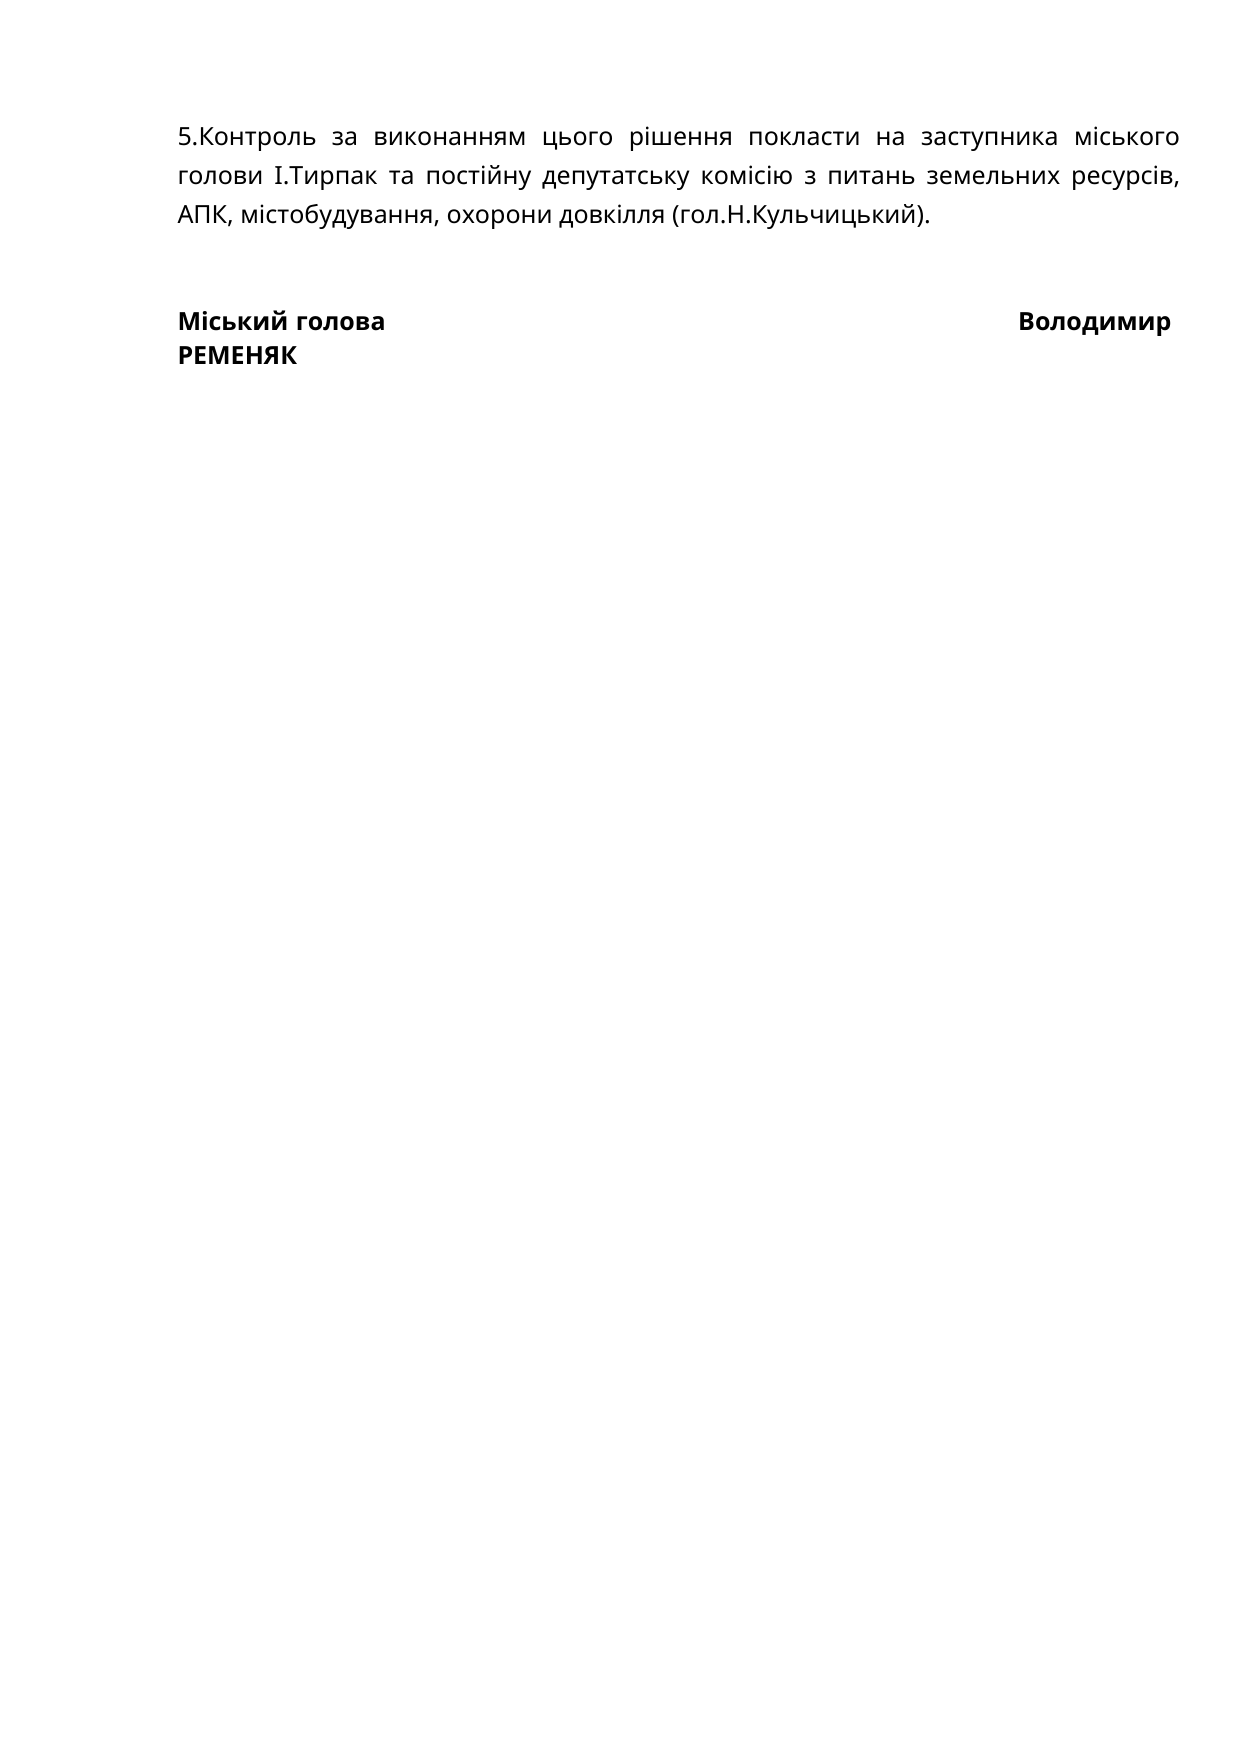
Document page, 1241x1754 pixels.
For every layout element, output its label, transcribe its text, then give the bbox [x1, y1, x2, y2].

text Міський голова Володимир РЕМЕНЯК [177, 304, 1181, 372]
text 5.Контроль за виконанням цього рішення покласти на заступника міського голови І.Тирпак та постійну депутатську комісію з питань земельних ресурсів, АПК, містобудування, охорони довкілля (гол.Н.Кульчицький). [177, 118, 1181, 231]
